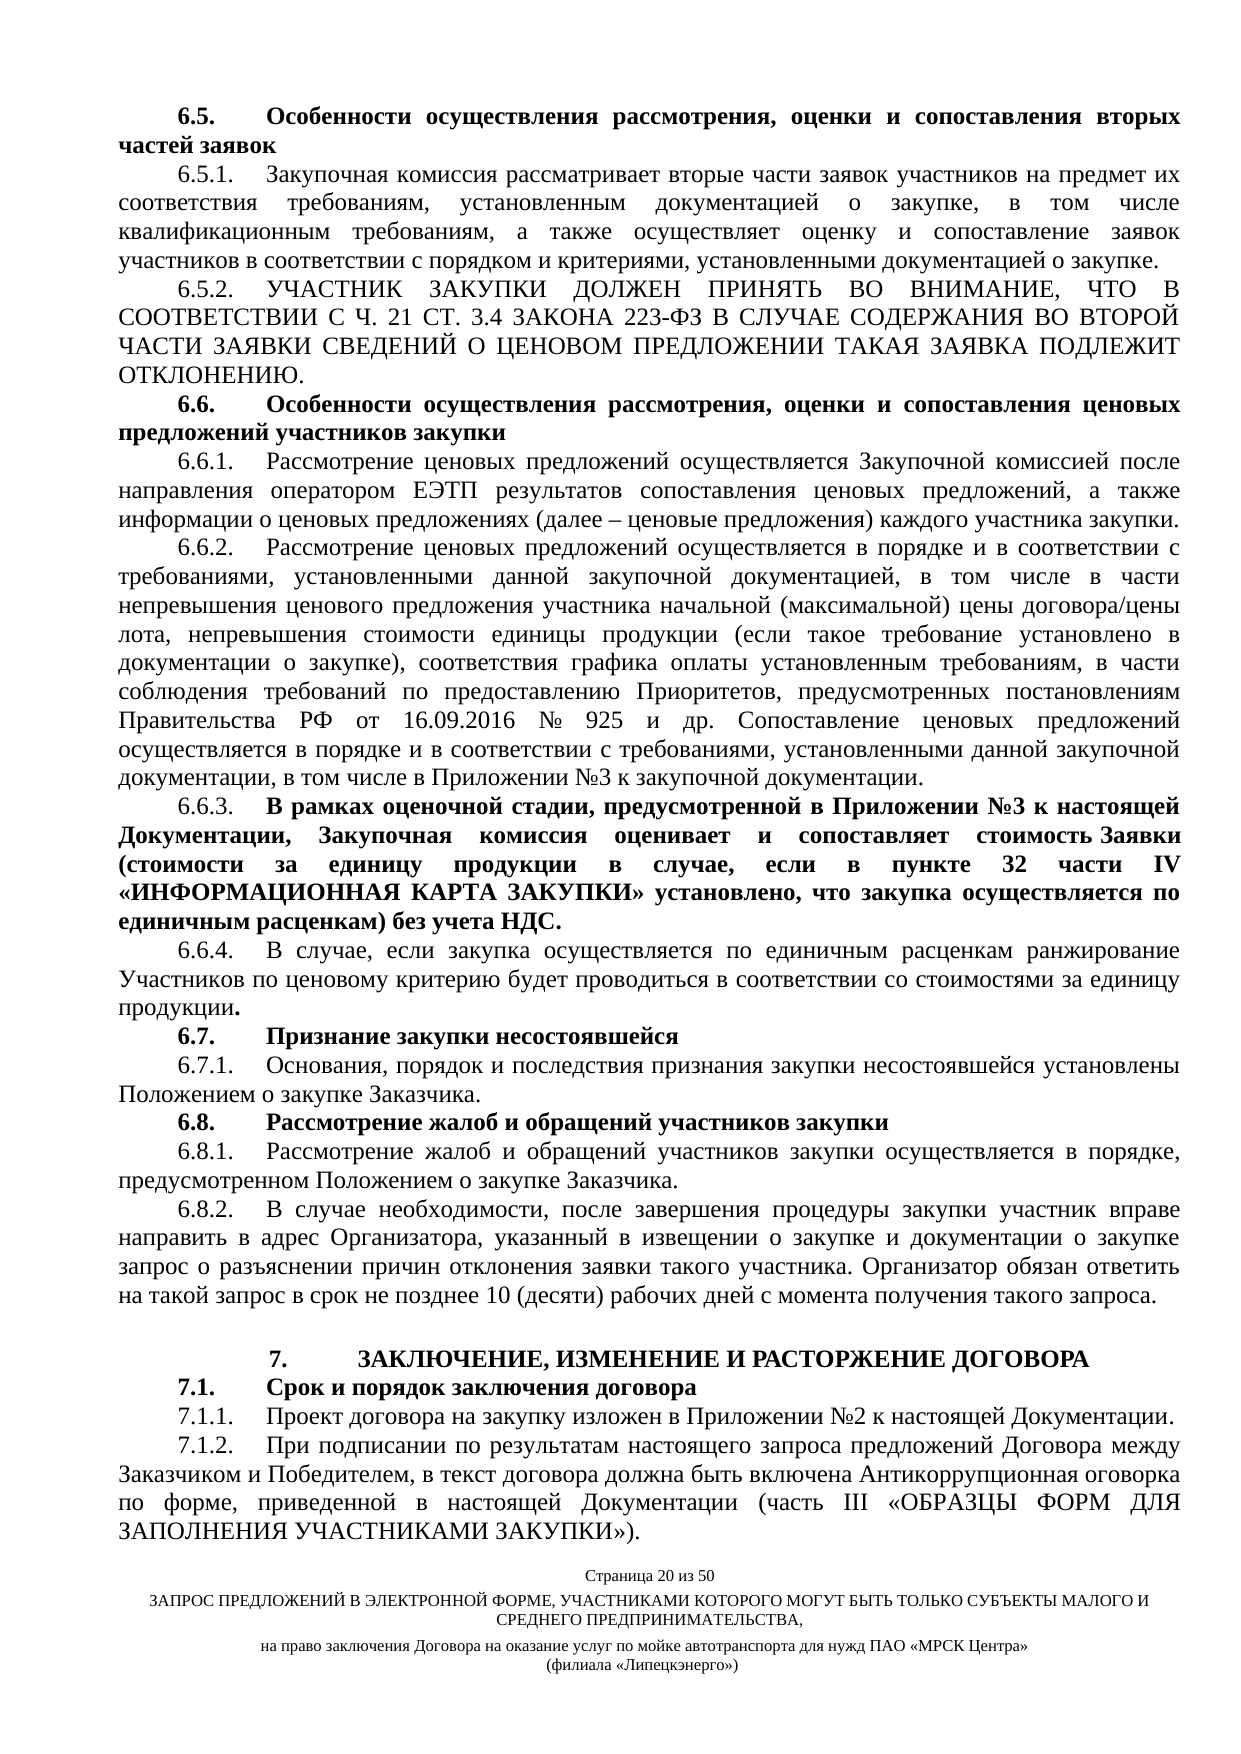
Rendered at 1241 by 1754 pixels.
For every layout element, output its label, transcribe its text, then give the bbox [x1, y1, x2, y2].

subtitle Срок и порядок заключения договора [118, 1372, 1181, 1401]
subtitle Рассмотрение ценовых предложений осуществляется Закупочной комиссией после направления оператором ЕЭТП результатов сопоставления ценовых предложений, а также информации о ценовых предложениях (далее – ценовые предложения) каждого участника закупки. [118, 446, 1181, 532]
subtitle При подписании по результатам настоящего запроса предложений Договора между Заказчиком и Победителем, в текст договора должна быть включена Антикоррупционная оговорка по форме, приведенной в настоящей Документации (часть III «ОБРАЗЦЫ ФОРМ ДЛЯ ЗАПОЛНЕНИЯ УЧАСТНИКАМИ ЗАКУПКИ»). [118, 1430, 1181, 1545]
subtitle Рассмотрение жалоб и обращений участников закупки осуществляется в порядке, предусмотренном Положением о закупке Заказчика. [118, 1136, 1181, 1194]
subtitle Признание закупки несостоявшейся [118, 1021, 1181, 1050]
subtitle В случае, если закупка осуществляется по единичным расценкам ранжирование Участников по ценовому критерию будет проводиться в соответствии со стоимостями за единицу продукции. [118, 935, 1181, 1021]
subtitle Рассмотрение ценовых предложений осуществляется в порядке и в соответствии с требованиями, установленными данной закупочной документацией, в том числе в части непревышения ценового предложения участника начальной (максимальной) цены договора/цены лота, непревышения стоимости единицы продукции (если такое требование установлено в документации о закупке), соответствия графика оплаты установленным требованиям, в части соблюдения требований по предоставлению Приоритетов, предусмотренных постановлениям Правительства РФ от 16.09.2016 № 925 и др. Сопоставление ценовых предложений осуществляется в порядке и в соответствии с требованиями, установленными данной закупочной документации, в том числе в Приложении №3 к закупочной документации. [118, 532, 1181, 791]
subtitle Основания, порядок и последствия признания закупки несостоявшейся установлены Положением о закупке Заказчика. [118, 1050, 1181, 1107]
subtitle ЗАКЛЮЧЕНИЕ, ИЗМЕНЕНИЕ И РАСТОРЖЕНИЕ ДОГОВОРА [118, 1344, 1181, 1372]
subtitle УЧАСТНИК ЗАКУПКИ ДОЛЖЕН ПРИНЯТЬ ВО ВНИМАНИЕ, ЧТО В СООТВЕТСТВИИ С Ч. 21 СТ. 3.4 ЗАКОНА 223-ФЗ В СЛУЧАЕ СОДЕРЖАНИЯ ВО ВТОРОЙ ЧАСТИ ЗАЯВКИ СВЕДЕНИЙ О ЦЕНОВОМ ПРЕДЛОЖЕНИИ ТАКАЯ ЗАЯВКА ПОДЛЕЖИТ ОТКЛОНЕНИЮ. [118, 274, 1181, 389]
subtitle Рассмотрение жалоб и обращений участников закупки [118, 1107, 1181, 1136]
subtitle Особенности осуществления рассмотрения, оценки и сопоставления вторых частей заявок [118, 101, 1181, 159]
subtitle Проект договора на закупку изложен в Приложении №2 к настоящей Документации. [118, 1401, 1181, 1430]
subtitle В рамках оценочной стадии, предусмотренной в Приложении №3 к настоящей Документации, Закупочная комиссия оценивает и сопоставляет стоимость Заявки (стоимости за единицу продукции в случае, если в пункте 32 части IV «ИНФОРМАЦИОННАЯ КАРТА ЗАКУПКИ» установлено, что закупка осуществляется по единичным расценкам) без учета НДС. [118, 791, 1181, 935]
subtitle Закупочная комиссия рассматривает вторые части заявок участников на предмет их соответствия требованиям, установленным документацией о закупке, в том числе квалификационным требованиям, а также осуществляет оценку и сопоставление заявок участников в соответствии с порядком и критериями, установленными документацией о закупке. [118, 159, 1181, 274]
subtitle Особенности осуществления рассмотрения, оценки и сопоставления ценовых предложений участников закупки [118, 389, 1181, 446]
subtitle В случае необходимости, после завершения процедуры закупки участник вправе направить в адрес Организатора, указанный в извещении о закупке и документации о закупке запрос о разъяснении причин отклонения заявки такого участника. Организатор обязан ответить на такой запрос в срок не позднее 10 (десяти) рабочих дней с момента получения такого запроса. [118, 1194, 1181, 1309]
